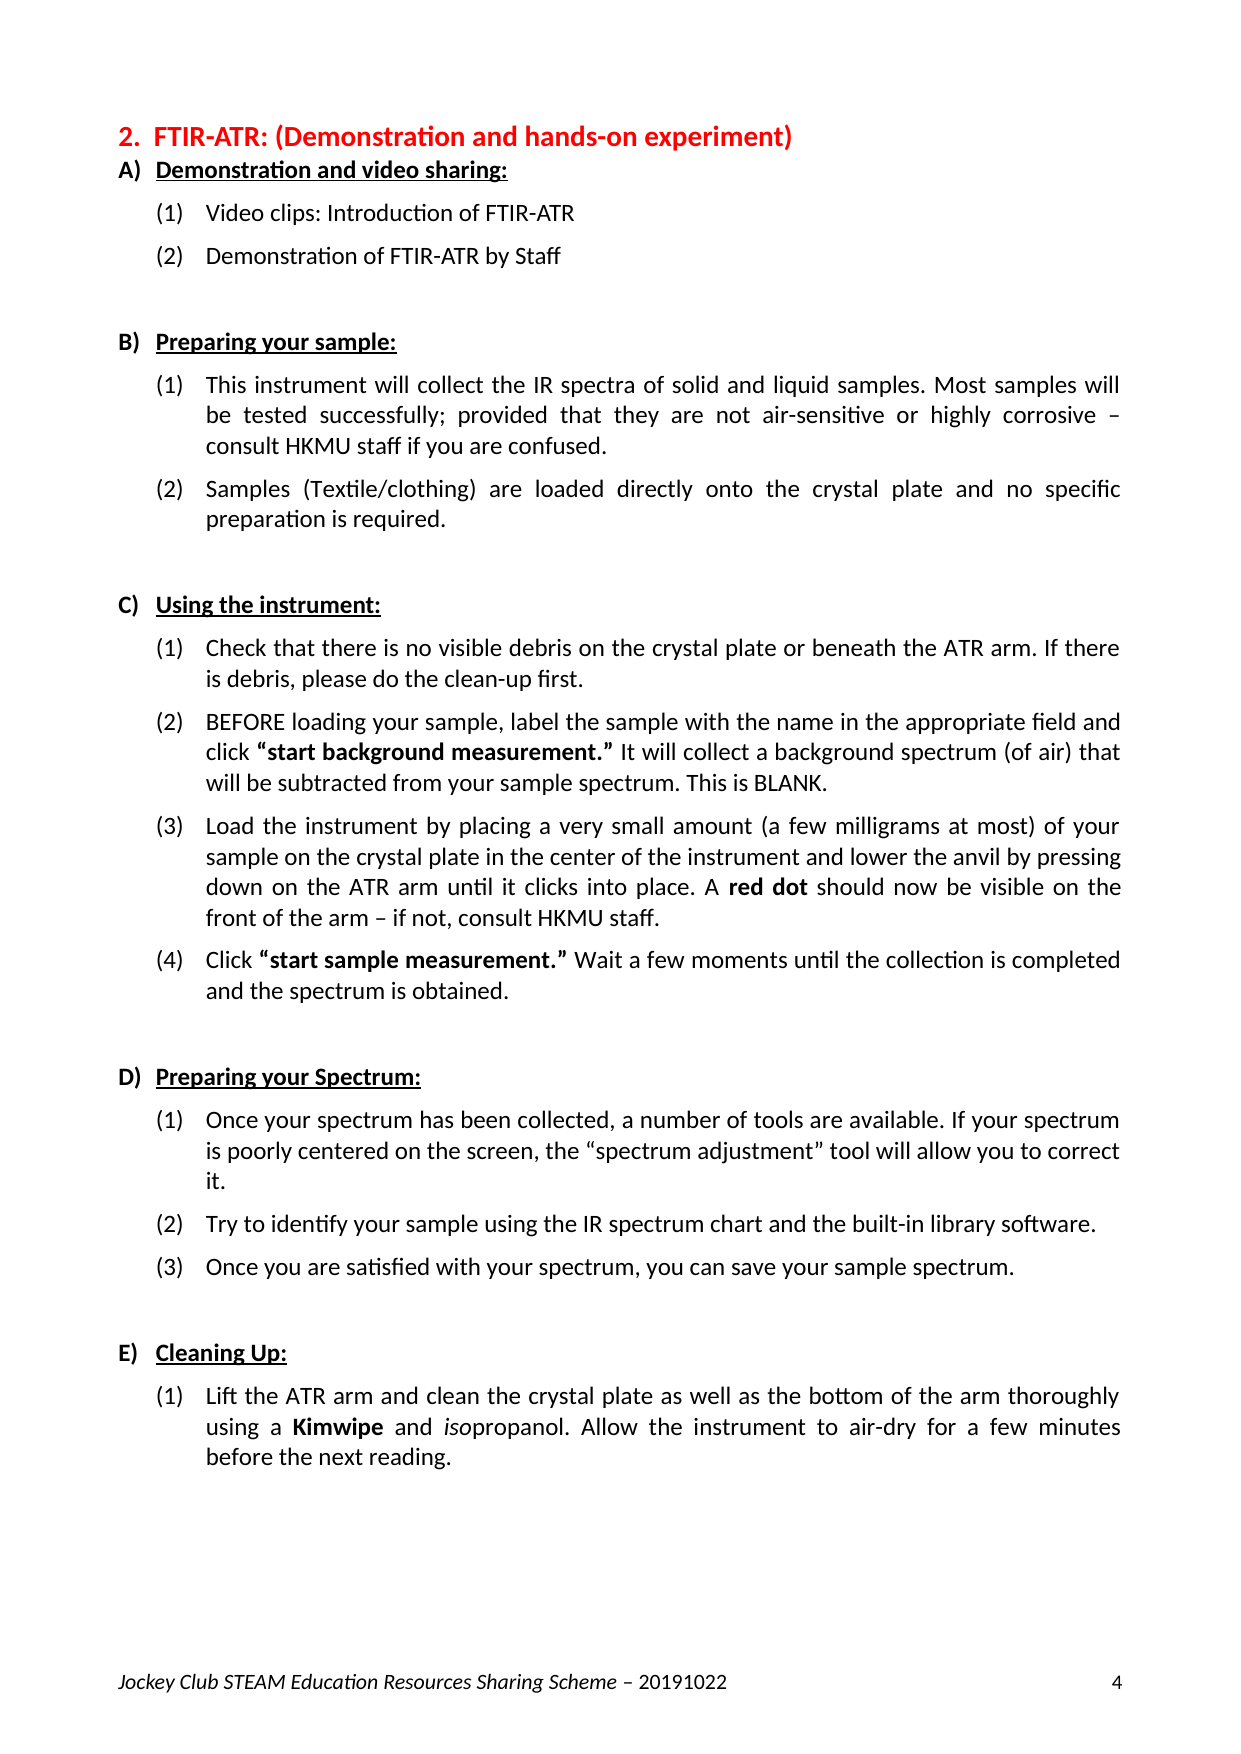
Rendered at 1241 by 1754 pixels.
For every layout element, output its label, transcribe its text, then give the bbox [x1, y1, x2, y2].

list Preparing your Spectrum: [118, 1061, 1122, 1092]
list Once your spectrum has been collected, a number of tools are available. If your spectrum is poorly centered on the screen, the “spectrum adjustment” tool will allow you to correct it. [156, 1104, 1122, 1196]
list Try to identify your sample using the IR spectrum chart and the built-in library software. [156, 1208, 1122, 1239]
list Load the instrument by placing a very small amount (a few milligrams at most) of your sample on the crystal plate in the center of the instrument and lower the anvil by pressing down on the ATR arm until it clicks into place. A red dot should now be visible on the front of the arm – if not, consult HKMU staff. [156, 810, 1122, 932]
list Once you are satisfied with your spectrum, you can save your sample spectrum. [156, 1251, 1122, 1282]
list Demonstration and video sharing: [118, 154, 1122, 184]
list Demonstration of FTIR-ATR by Staff [156, 240, 1122, 270]
list BEFORE loading your sample, label the sample with the name in the appropriate field and click “start background measurement.” It will collect a background spectrum (of air) that will be subtracted from your sample spectrum. This is BLANK. [156, 706, 1122, 798]
list Video clips: Introduction of FTIR-ATR [156, 197, 1122, 227]
list This instrument will collect the IR spectra of solid and liquid samples. Most samples will be tested successfully; provided that they are not air-sensitive or highly corrosive – consult HKMU staff if you are confused. [156, 369, 1122, 460]
list Preparing your sample: [118, 326, 1122, 356]
list Samples (Textile/clothing) are loaded directly onto the crystal plate and no specific preparation is required. [156, 473, 1122, 534]
list Lift the ATR arm and clean the crystal plate as well as the bottom of the arm thoroughly using a Kimwipe and isopropanol. Allow the instrument to air-dry for a few minutes before the next reading. [156, 1380, 1122, 1472]
list Check that there is no visible debris on the crystal plate or beneath the ATR arm. If there is debris, please do the clean-up first. [156, 632, 1122, 693]
list Using the instrument: [118, 589, 1122, 620]
text 2. FTIR-ATR: (Demonstration and hands-on experiment) [118, 118, 1122, 154]
list Click “start sample measurement.” Wait a few moments until the collection is completed and the spectrum is obtained. [156, 945, 1122, 1006]
list Cleaning Up: [118, 1337, 1122, 1368]
